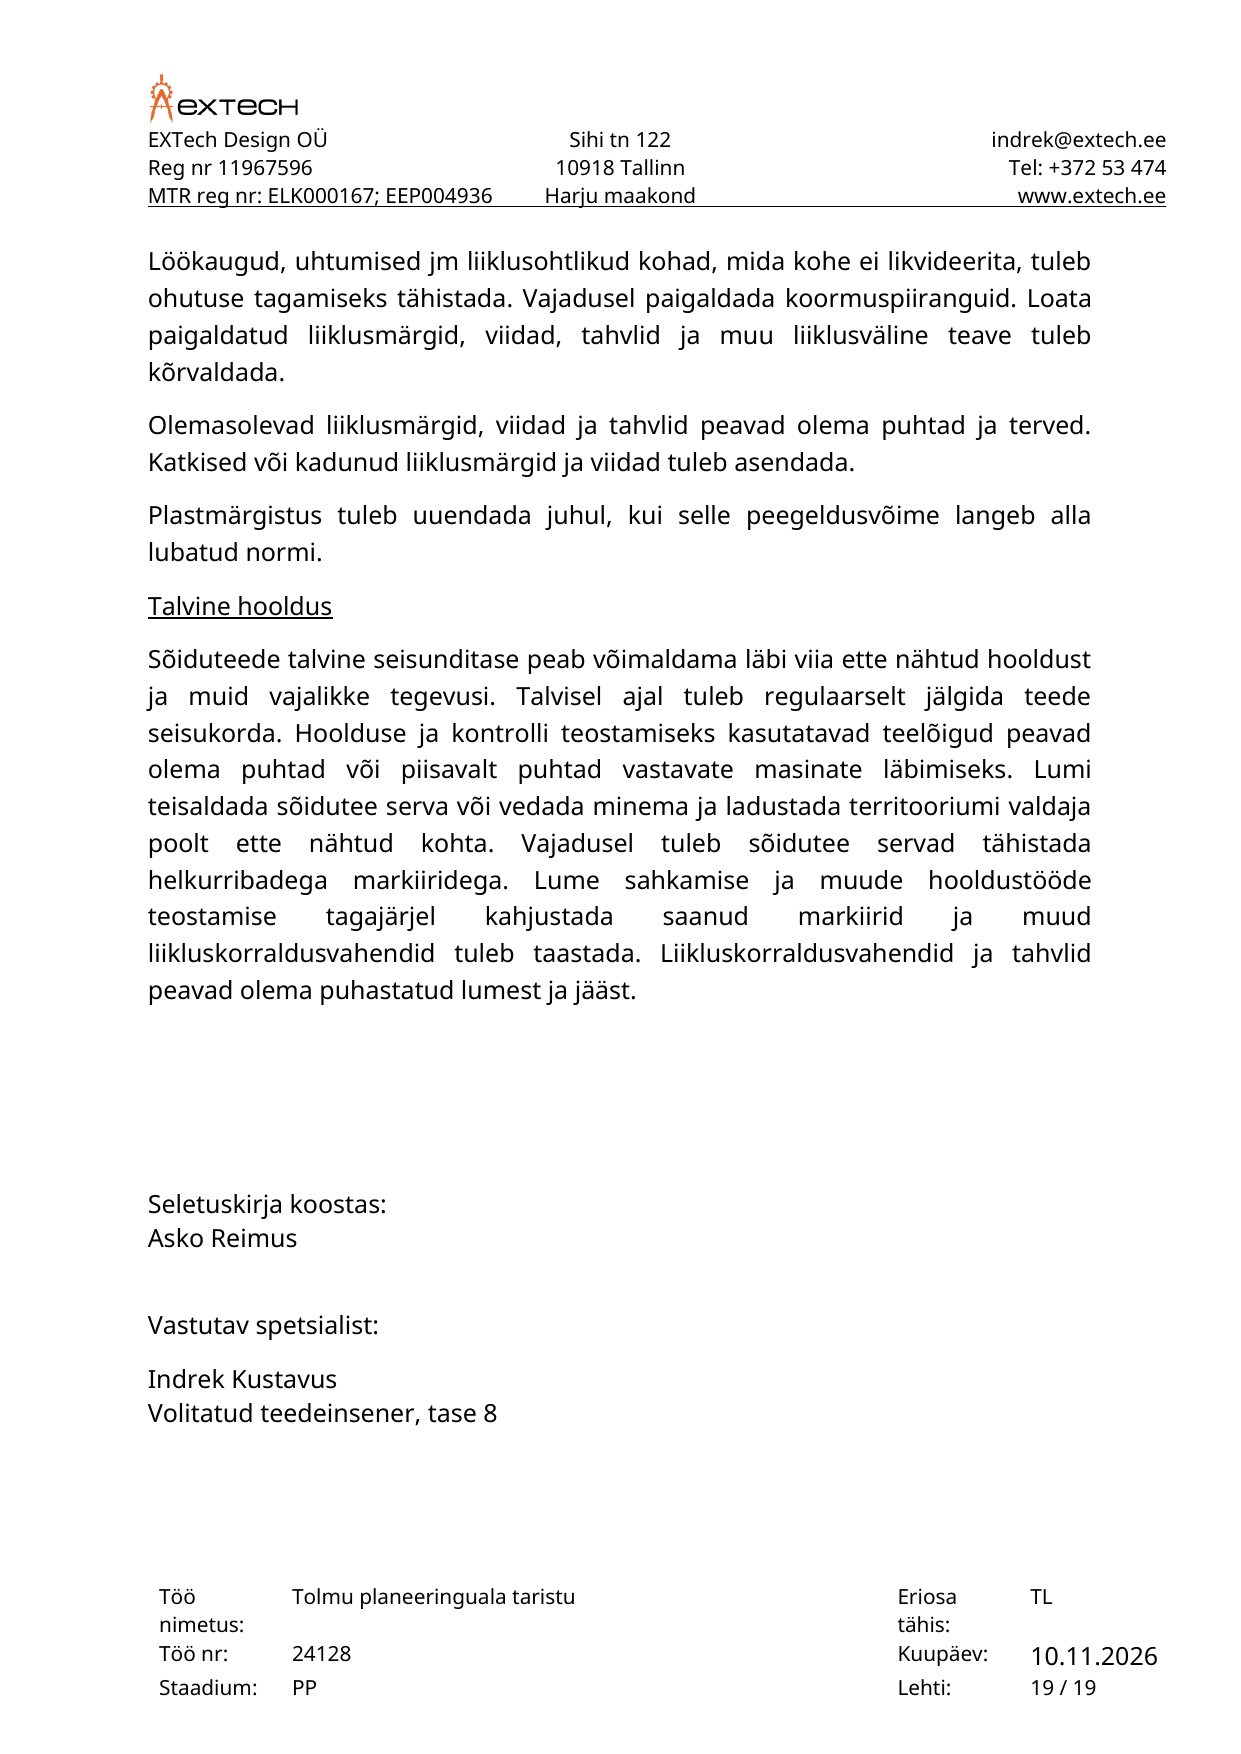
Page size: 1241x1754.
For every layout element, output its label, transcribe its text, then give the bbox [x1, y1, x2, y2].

text Olemasolevad liiklusmärgid, viidad ja tahvlid peavad olema puhtad ja terved. Katkised või kadunud liiklusmärgid ja viidad tuleb asendada. [148, 408, 1093, 479]
text Seletuskirja koostas: [148, 1186, 1093, 1220]
text Talvine hooldus [148, 588, 1093, 622]
text Plastmärgistus tuleb uuendada juhul, kui selle peegeldusvõime langeb alla lubatud normi. [148, 498, 1093, 569]
picture [147, 73, 300, 125]
text Volitatud teedeinsener, tase 8 [148, 1395, 1093, 1429]
text Asko Reimus [148, 1220, 1093, 1254]
text Löökaugud, uhtumised jm liiklusohtlikud kohad, mida kohe ei likvideerita, tuleb ohutuse tagamiseks tähistada. Vajadusel paigaldada koormuspiiranguid. Loata paigaldatud liiklusmärgid, viidad, tahvlid ja muu liiklusväline teave tuleb kõrvaldada. [148, 244, 1093, 388]
text Vastutav spetsialist: [148, 1308, 1093, 1342]
text Indrek Kustavus [148, 1361, 1093, 1395]
text Sõiduteede talvine seisunditase peab võimaldama läbi viia ette nähtud hooldust ja muid vajalikke tegevusi. Talvisel ajal tuleb regulaarselt jälgida teede seisukorda. Hoolduse ja kontrolli teostamiseks kasutatavad teelõigud peavad olema puhtad või piisavalt puhtad vastavate masinate läbimiseks. Lumi teisaldada sõidutee serva või vedada minema ja ladustada territooriumi valdaja poolt ette nähtud kohta. Vajadusel tuleb sõidutee servad tähistada helkurribadega markiiridega. Lume sahkamise ja muude hooldustööde teostamise tagajärjel kahjustada saanud markiirid ja muud liikluskorraldusvahendid tuleb taastada. Liikluskorraldusvahendid ja tahvlid peavad olema puhastatud lumest ja jääst. [148, 642, 1093, 1007]
